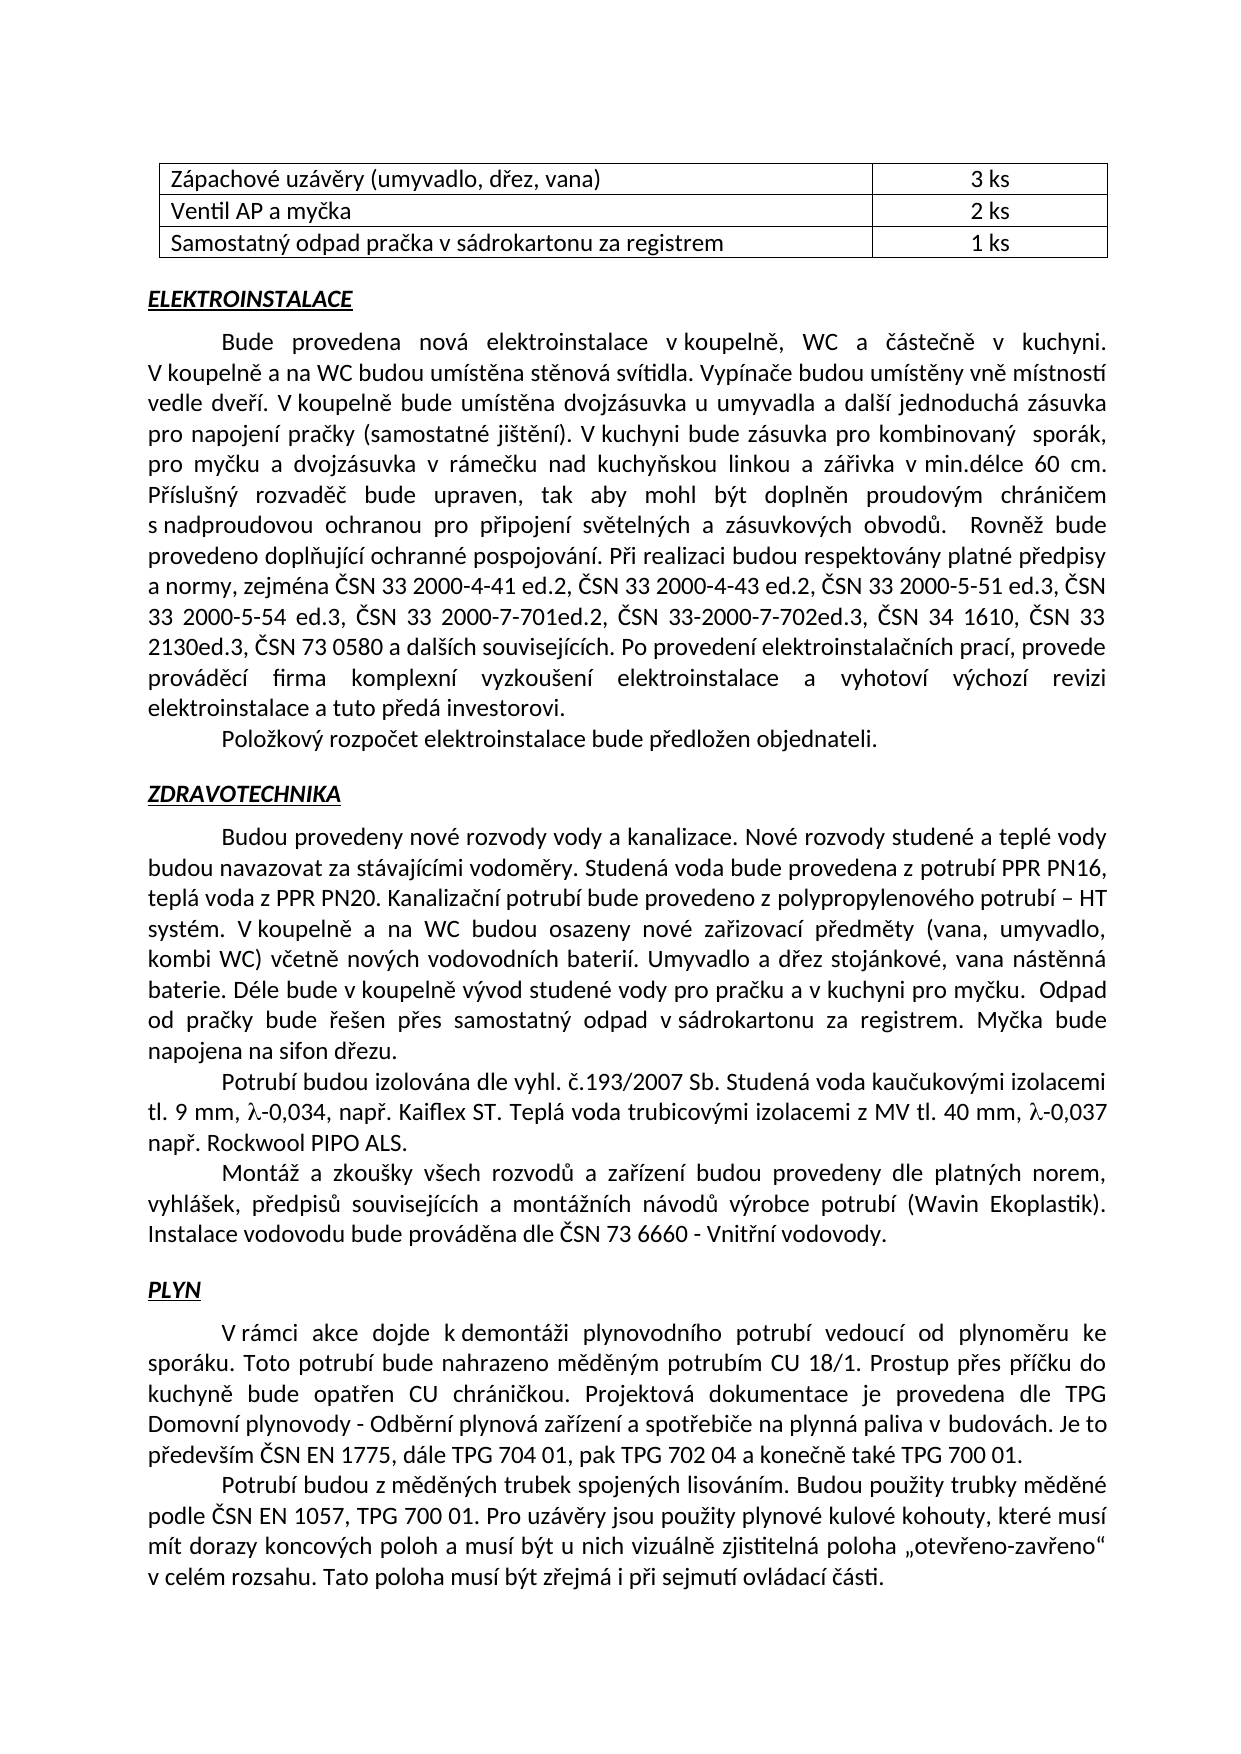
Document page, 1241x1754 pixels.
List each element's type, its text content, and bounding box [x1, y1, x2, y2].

text Bude provedena nová elektroinstalace v koupelně, WC a částečně v kuchyni. V koupelně a na WC budou umístěna stěnová svítidla. Vypínače budou umístěny vně místností vedle dveří. V koupelně bude umístěna dvojzásuvka u umyvadla a další jednoduchá zásuvka pro napojení pračky (samostatné jištění). V kuchyni bude zásuvka pro kombinovaný sporák, pro myčku a dvojzásuvka v rámečku nad kuchyňskou linkou a zářivka v min.délce 60 cm. Příslušný rozvaděč bude upraven, tak aby mohl být doplněn proudovým chráničem s nadproudovou ochranou pro připojení světelných a zásuvkových obvodů. Rovněž bude provedeno doplňující ochranné pospojování. Při realizaci budou respektovány platné předpisy a normy, zejména ČSN 33 2000-4-41 ed.2, ČSN 33 2000-4-43 ed.2, ČSN 33 2000-5-51 ed.3, ČSN 33 2000-5-54 ed.3, ČSN 33 2000-7-701ed.2, ČSN 33-2000-7-702ed.3, ČSN 34 1610, ČSN 33 2130ed.3, ČSN 73 0580 a dalších souvisejících. Po provedení elektroinstalačních prací, provede prováděcí firma komplexní vyzkoušení elektroinstalace a vyhotoví výchozí revizi elektroinstalace a tuto předá investorovi. [148, 326, 1107, 723]
text Montáž a zkoušky všech rozvodů a zařízení budou provedeny dle platných norem, vyhlášek, předpisů souvisejících a montážních návodů výrobce potrubí (Wavin Ekoplastik). Instalace vodovodu bude prováděna dle ČSN 73 6660 - Vnitřní vodovody. [148, 1157, 1107, 1249]
table_cell 3 ks [873, 164, 1107, 194]
text Položkový rozpočet elektroinstalace bude předložen objednateli. [148, 723, 1107, 753]
text ZDRAVOTECHNIKA [148, 778, 1107, 809]
text Potrubí budou izolována dle vyhl. č.193/2007 Sb. Studená voda kaučukovými izolacemi tl. 9 mm, -0,034, např. Kaiflex ST. Teplá voda trubicovými izolacemi z MV tl. 40 mm, -0,037 např. Rockwool PIPO ALS. [148, 1066, 1107, 1157]
table_cell 1 ks [873, 227, 1107, 257]
text Budou provedeny nové rozvody vody a kanalizace. Nové rozvody studené a teplé vody budou navazovat za stávajícími vodoměry. Studená voda bude provedena z potrubí PPR PN16, teplá voda z PPR PN20. Kanalizační potrubí bude provedeno z polypropylenového potrubí – HT systém. V koupelně a na WC budou osazeny nové zařizovací předměty (vana, umyvadlo, kombi WC) včetně nových vodovodních baterií. Umyvadlo a dřez stojánkové, vana nástěnná baterie. Déle bude v koupelně vývod studené vody pro pračku a v kuchyni pro myčku. Odpad od pračky bude řešen přes samostatný odpad v sádrokartonu za registrem. Myčka bude napojena na sifon dřezu. [148, 822, 1107, 1066]
text ELEKTROINSTALACE [148, 283, 1107, 314]
text PLYN [148, 1274, 1107, 1304]
table_cell Zápachové uzávěry (umyvadlo, dřez, vana) [160, 164, 872, 194]
table_cell Samostatný odpad pračka v sádrokartonu za registrem [160, 227, 872, 257]
text V rámci akce dojde k demontáži plynovodního potrubí vedoucí od plynoměru ke sporáku. Toto potrubí bude nahrazeno měděným potrubím CU 18/1. Prostup přes příčku do kuchyně bude opatřen CU chráničkou. Projektová dokumentace je provedena dle TPG Domovní plynovody - Odběrní plynová zařízení a spotřebiče na plynná paliva v budovách. Je to především ČSN EN 1775, dále TPG 704 01, pak TPG 702 04 a konečně také TPG 700 01. [148, 1317, 1107, 1469]
text Potrubí budou z měděných trubek spojených lisováním. Budou použity trubky měděné podle ČSN EN 1057, TPG 700 01. Pro uzávěry jsou použity plynové kulové kohouty, které musí mít dorazy koncových poloh a musí být u nich vizuálně zjistitelná poloha „otevřeno-zavřeno“ v celém rozsahu. Tato poloha musí být zřejmá i při sejmutí ovládací části. [148, 1469, 1107, 1592]
table_cell Ventil AP a myčka [160, 195, 872, 226]
table_cell 2 ks [873, 195, 1107, 226]
